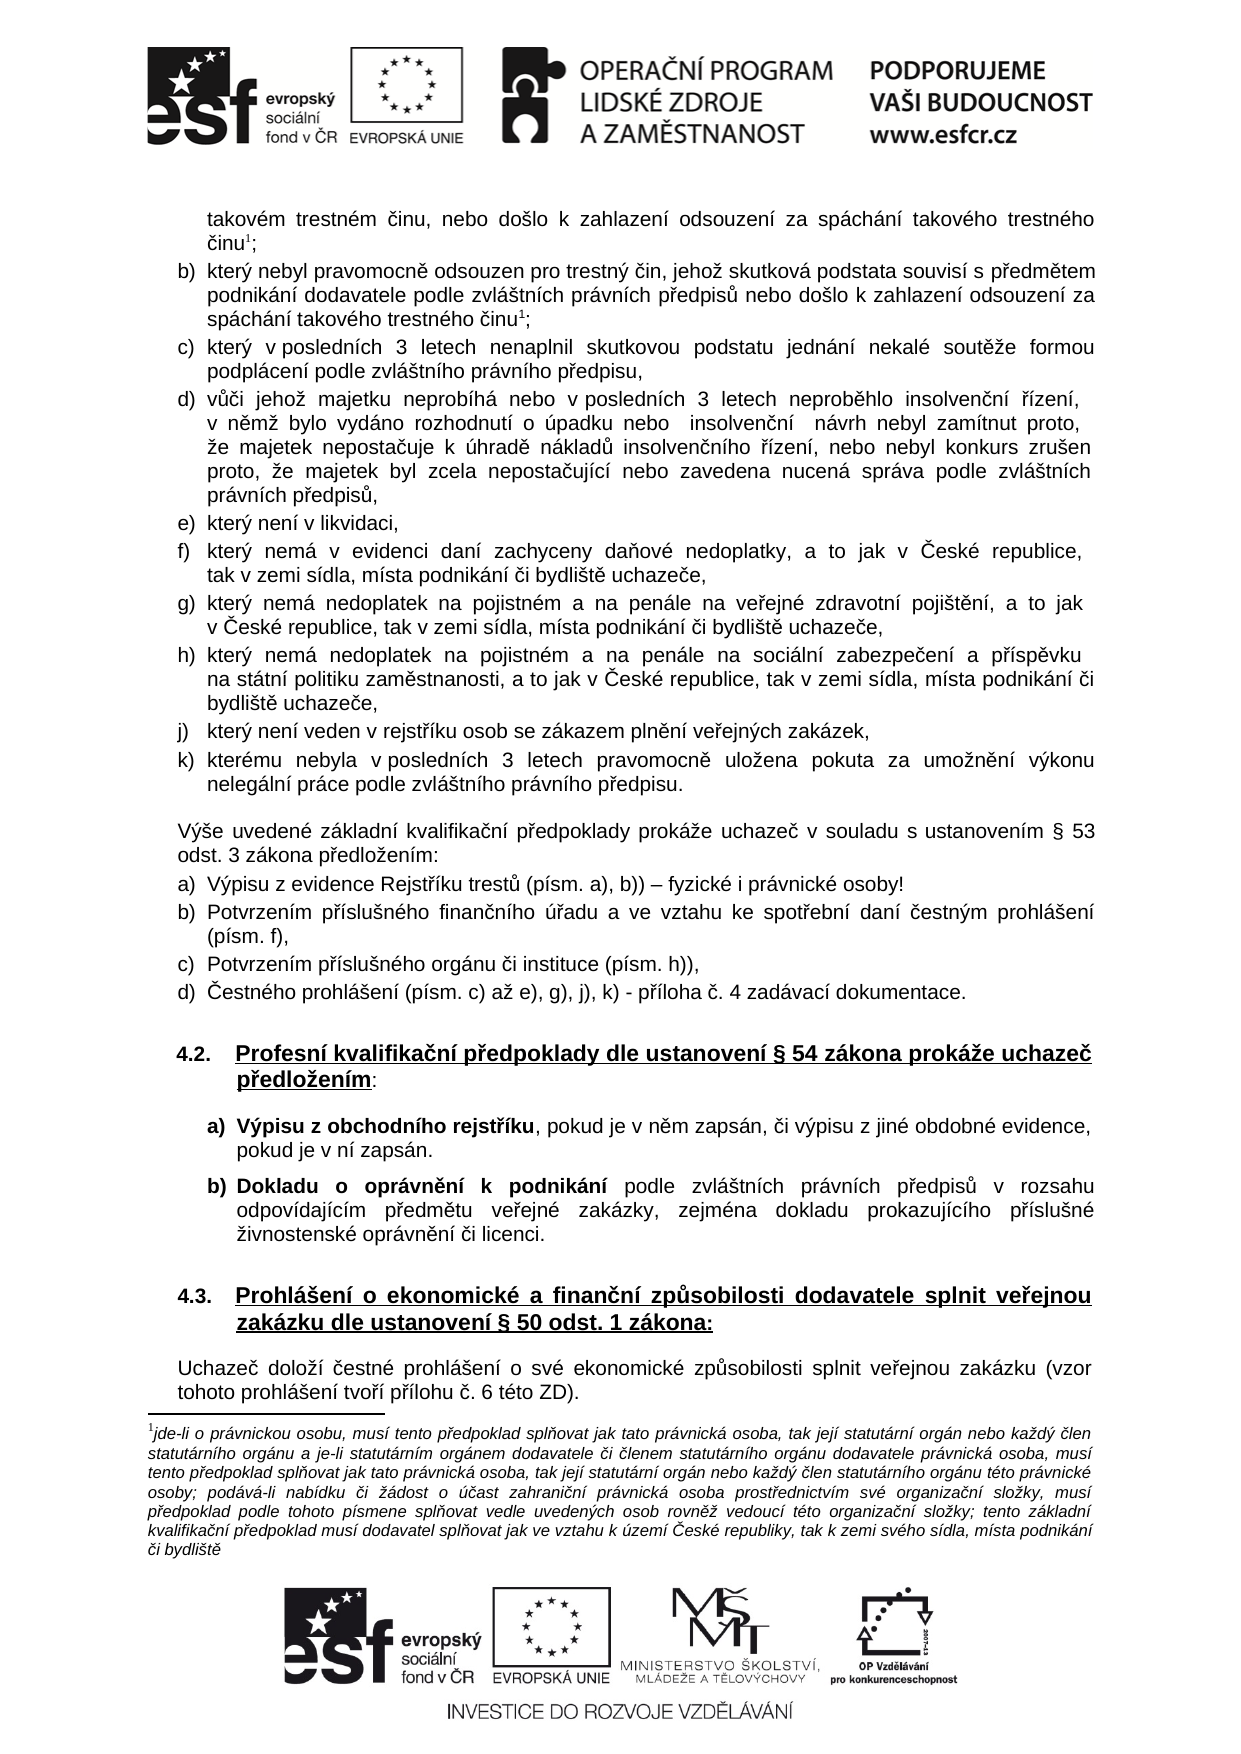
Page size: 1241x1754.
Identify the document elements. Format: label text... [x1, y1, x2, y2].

list kterému nebyla v posledních 3 letech pravomocně uložena pokuta za umožnění výkonu nelegální práce podle zvláštního právního předpisu. [177, 747, 1096, 795]
list který v posledních 3 letech nenaplnil skutkovou podstatu jednání nekalé soutěže formou podplácení podle zvláštního právního předpisu, [177, 335, 1096, 383]
list Prohlášení o ekonomické a finanční způsobilosti dodavatele splnit veřejnou zakázku dle ustanovení § 50 odst. 1 zákona: [177, 1282, 1092, 1335]
list Čestného prohlášení (písm. c) až e), g), j), k) - příloha č. 4 zadávací dokumentace. [177, 980, 1095, 1004]
list Výpisu z evidence Rejstříku trestů (písm. a), b)) – fyzické i právnické osoby! [177, 871, 1095, 895]
list který nebyl pravomocně odsouzen pro trestný čin, jehož skutková podstata souvisí s předmětem podnikání dodavatele podle zvláštních právních předpisů nebo došlo k zahlazení odsouzení za spáchání takového trestného činu1; [177, 259, 1096, 331]
list Výpisu z obchodního rejstříku, pokud je v něm zapsán, či výpisu z jiné obdobné evidence, pokud je v ní zapsán. [207, 1114, 1092, 1162]
list který není veden v rejstříku osob se zákazem plnění veřejných zakázek, [177, 719, 1096, 743]
list který není v likvidaci, [177, 511, 1096, 535]
list Profesní kvalifikační předpoklady dle ustanovení § 54 zákona prokáže uchazeč předložením: [176, 1040, 1092, 1093]
list Potvrzením příslušného finančního úřadu a ve vztahu ke spotřební daní čestným prohlášení (písm. f), [177, 899, 1095, 947]
list který nemá nedoplatek na pojistném a na penále na veřejné zdravotní pojištění, a to jak v České republice, tak v zemi sídla, místa podnikání či bydliště uchazeče, [177, 591, 1096, 639]
picture [281, 1583, 958, 1721]
picture [147, 47, 1093, 150]
text Uchazeč doloží čestné prohlášení o své ekonomické způsobilosti splnit veřejnou zakázku (vzor tohoto prohlášení tvoří přílohu č. 6 této ZD). [177, 1356, 1092, 1404]
list který nemá v evidenci daní zachyceny daňové nedoplatky, a to jak v České republice, tak v zemi sídla, místa podnikání či bydliště uchazeče, [177, 539, 1096, 587]
text Výše uvedené základní kvalifikační předpoklady prokáže uchazeč v souladu s ustanovením § 53 odst. 3 zákona předložením: [177, 819, 1095, 867]
list Dokladu o oprávnění k podnikání podle zvláštních právních předpisů v rozsahu odpovídajícím předmětu veřejné zakázky, zejména dokladu prokazujícího příslušné živnostenské oprávnění či licenci. [207, 1174, 1095, 1246]
list který nemá nedoplatek na pojistném a na penále na sociální zabezpečení a příspěvku na státní politiku zaměstnanosti, a to jak v České republice, tak v zemi sídla, místa podnikání či bydliště uchazeče, [177, 643, 1096, 715]
list Potvrzením příslušného orgánu či instituce (písm. h)), [177, 952, 1095, 976]
list vůči jehož majetku neprobíhá nebo v posledních 3 letech neproběhlo insolvenční řízení, v němž bylo vydáno rozhodnutí o úpadku nebo insolvenční návrh nebyl zamítnut proto, že majetek nepostačuje k úhradě nákladů insolvenčního řízení, nebo nebyl konkurs zrušen proto, že majetek byl zcela nepostačující nebo zavedena nucená správa podle zvláštních právních předpisů, [177, 387, 1092, 507]
